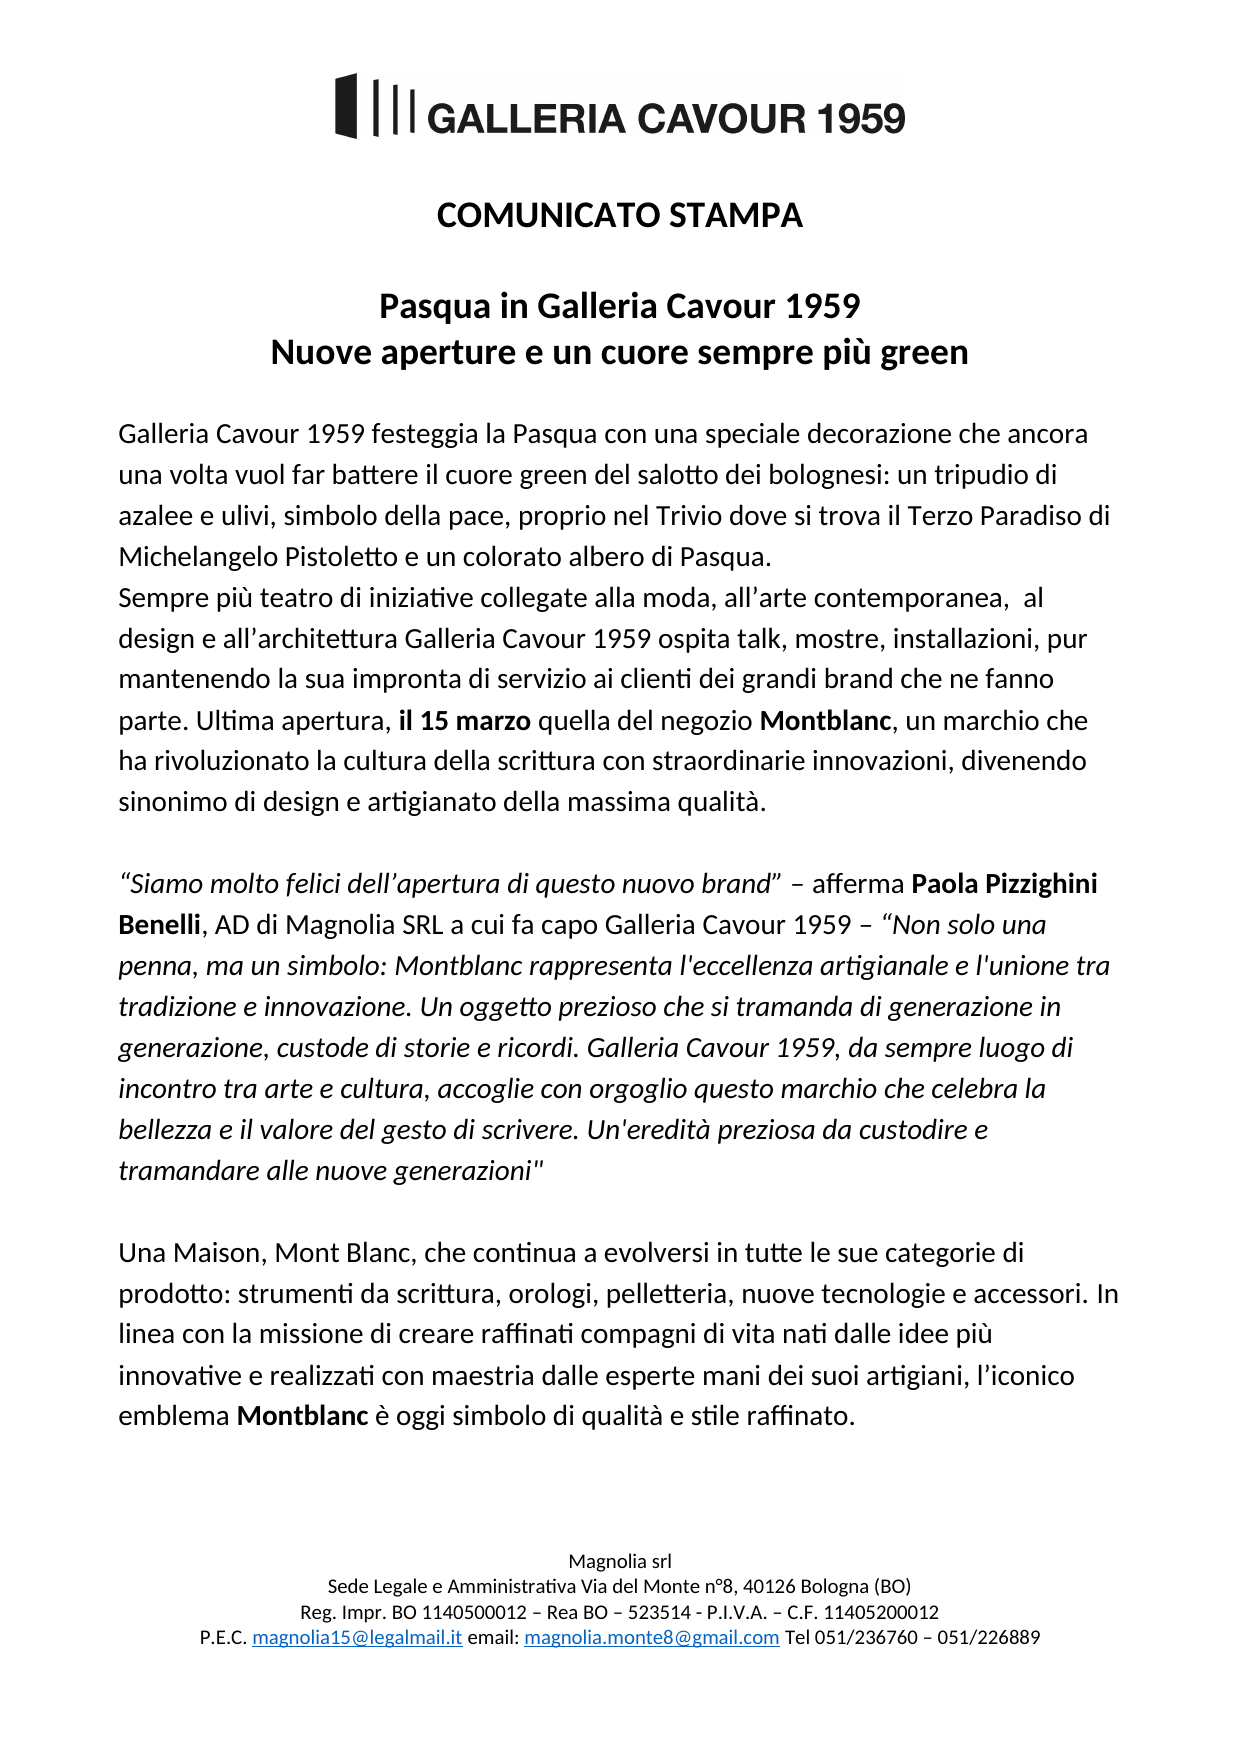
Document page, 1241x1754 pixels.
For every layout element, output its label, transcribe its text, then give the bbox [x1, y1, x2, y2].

text Galleria Cavour 1959 festeggia la Pasqua con una speciale decorazione che ancora una volta vuol far battere il cuore green del salotto dei bolognesi: un tripudio di azalee e ulivi, simbolo della pace, proprio nel Trivio dove si trova il Terzo Paradiso di Michelangelo Pistoletto e un colorato albero di Pasqua. [118, 415, 1122, 573]
text Sempre più teatro di iniziative collegate alla moda, all’arte contemporanea, al design e all’architettura Galleria Cavour 1959 ospita talk, mostre, installazioni, pur mantenendo la sua impronta di servizio ai clienti dei grandi brand che ne fanno parte. Ultima apertura, il 15 marzo quella del negozio Montblanc, un marchio che ha rivoluzionato la cultura della scrittura con straordinarie innovazioni, divenendo sinonimo di design e artigianato della massima qualità. [118, 579, 1122, 819]
text COMUNICATO STAMPA [118, 191, 1122, 237]
text Pasqua in Galleria Cavour 1959 [118, 282, 1122, 328]
text Una Maison, Mont Blanc, che continua a evolversi in tutte le sue categorie di prodotto: strumenti da scrittura, orologi, pelletteria, nuove tecnologie e accessori. In linea con la missione di creare raffinati compagni di vita nati dalle idee più innovative e realizzati con maestria dalle esperte mani dei suoi artigiani, l’iconico emblema Montblanc è oggi simbolo di qualità e stile raffinato. [118, 1234, 1122, 1433]
picture [335, 73, 905, 139]
text “Siamo molto felici dell’apertura di questo nuovo brand” – afferma Paola Pizzighini Benelli, AD di Magnolia SRL a cui fa capo Galleria Cavour 1959 – “Non solo una penna, ma un simbolo: Montblanc rappresenta l'eccellenza artigianale e l'unione tra tradizione e innovazione. Un oggetto prezioso che si tramanda di generazione in generazione, custode di storie e ricordi. Galleria Cavour 1959, da sempre luogo di incontro tra arte e cultura, accoglie con orgoglio questo marchio che celebra la bellezza e il valore del gesto di scrivere. Un'eredità preziosa da custodire e tramandare alle nuove generazioni" [118, 865, 1122, 1187]
text Nuove aperture e un cuore sempre più green [118, 328, 1122, 374]
